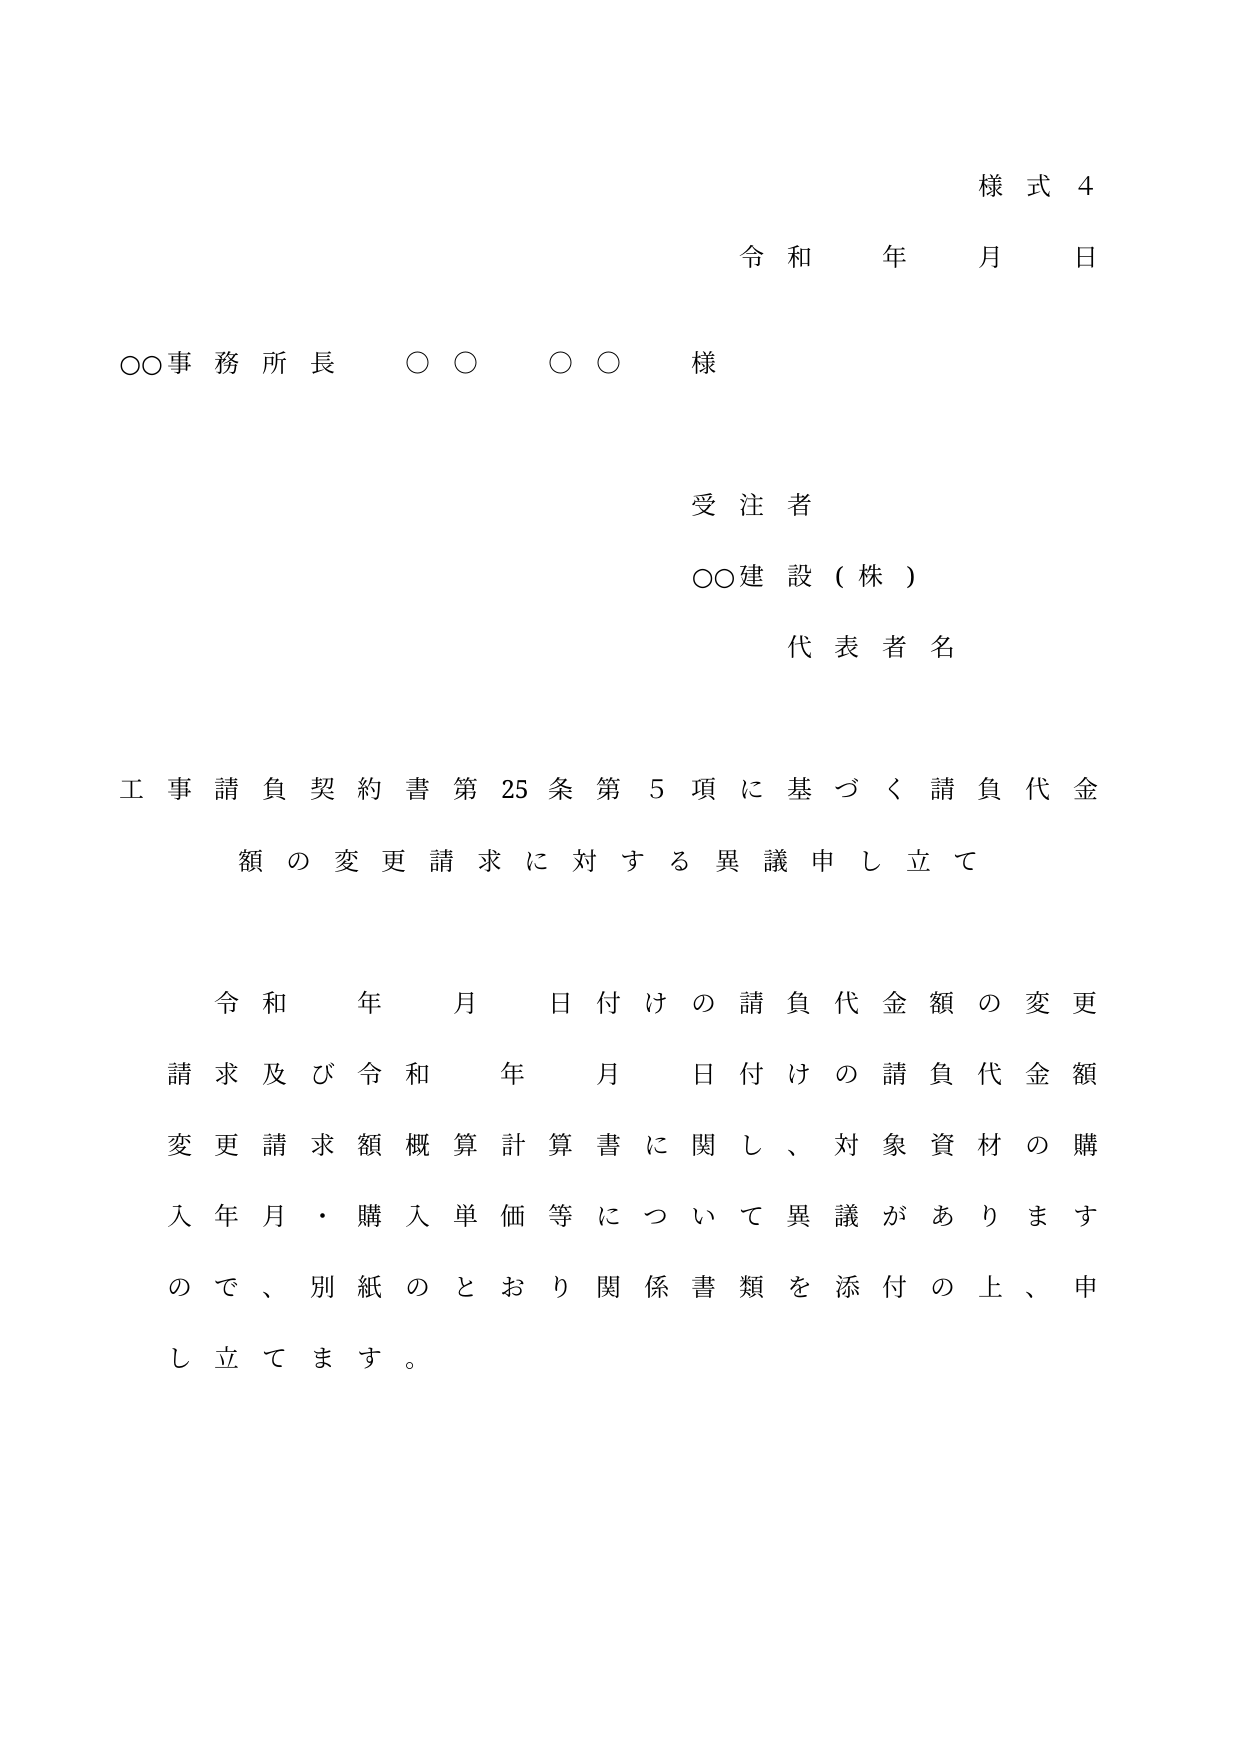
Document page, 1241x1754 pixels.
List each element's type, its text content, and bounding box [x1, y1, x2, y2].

text 令和 年 月 日 [119, 220, 1121, 291]
text 令和 年 月 日付けの請負代金額の変更請求及び令和 年 月 日付けの請負代金額変更請求額概算計算書に関し、対象資材の購入年月・購入単価等について異議がありますので、別紙のとおり関係書類を添付の上、申し立てます。 [119, 966, 1121, 1392]
text 工事請負契約書第25条第５項に基づく請負代金額の変更請求に対する異議申し立て [119, 753, 1121, 895]
text ○○建設(株) [681, 539, 1121, 611]
text 受注者 [681, 468, 1121, 539]
text 様式４ [119, 149, 1121, 220]
text 代表者名 [681, 611, 1121, 682]
text ○○事務所長 ○○ ○○ 様 [119, 326, 1121, 397]
